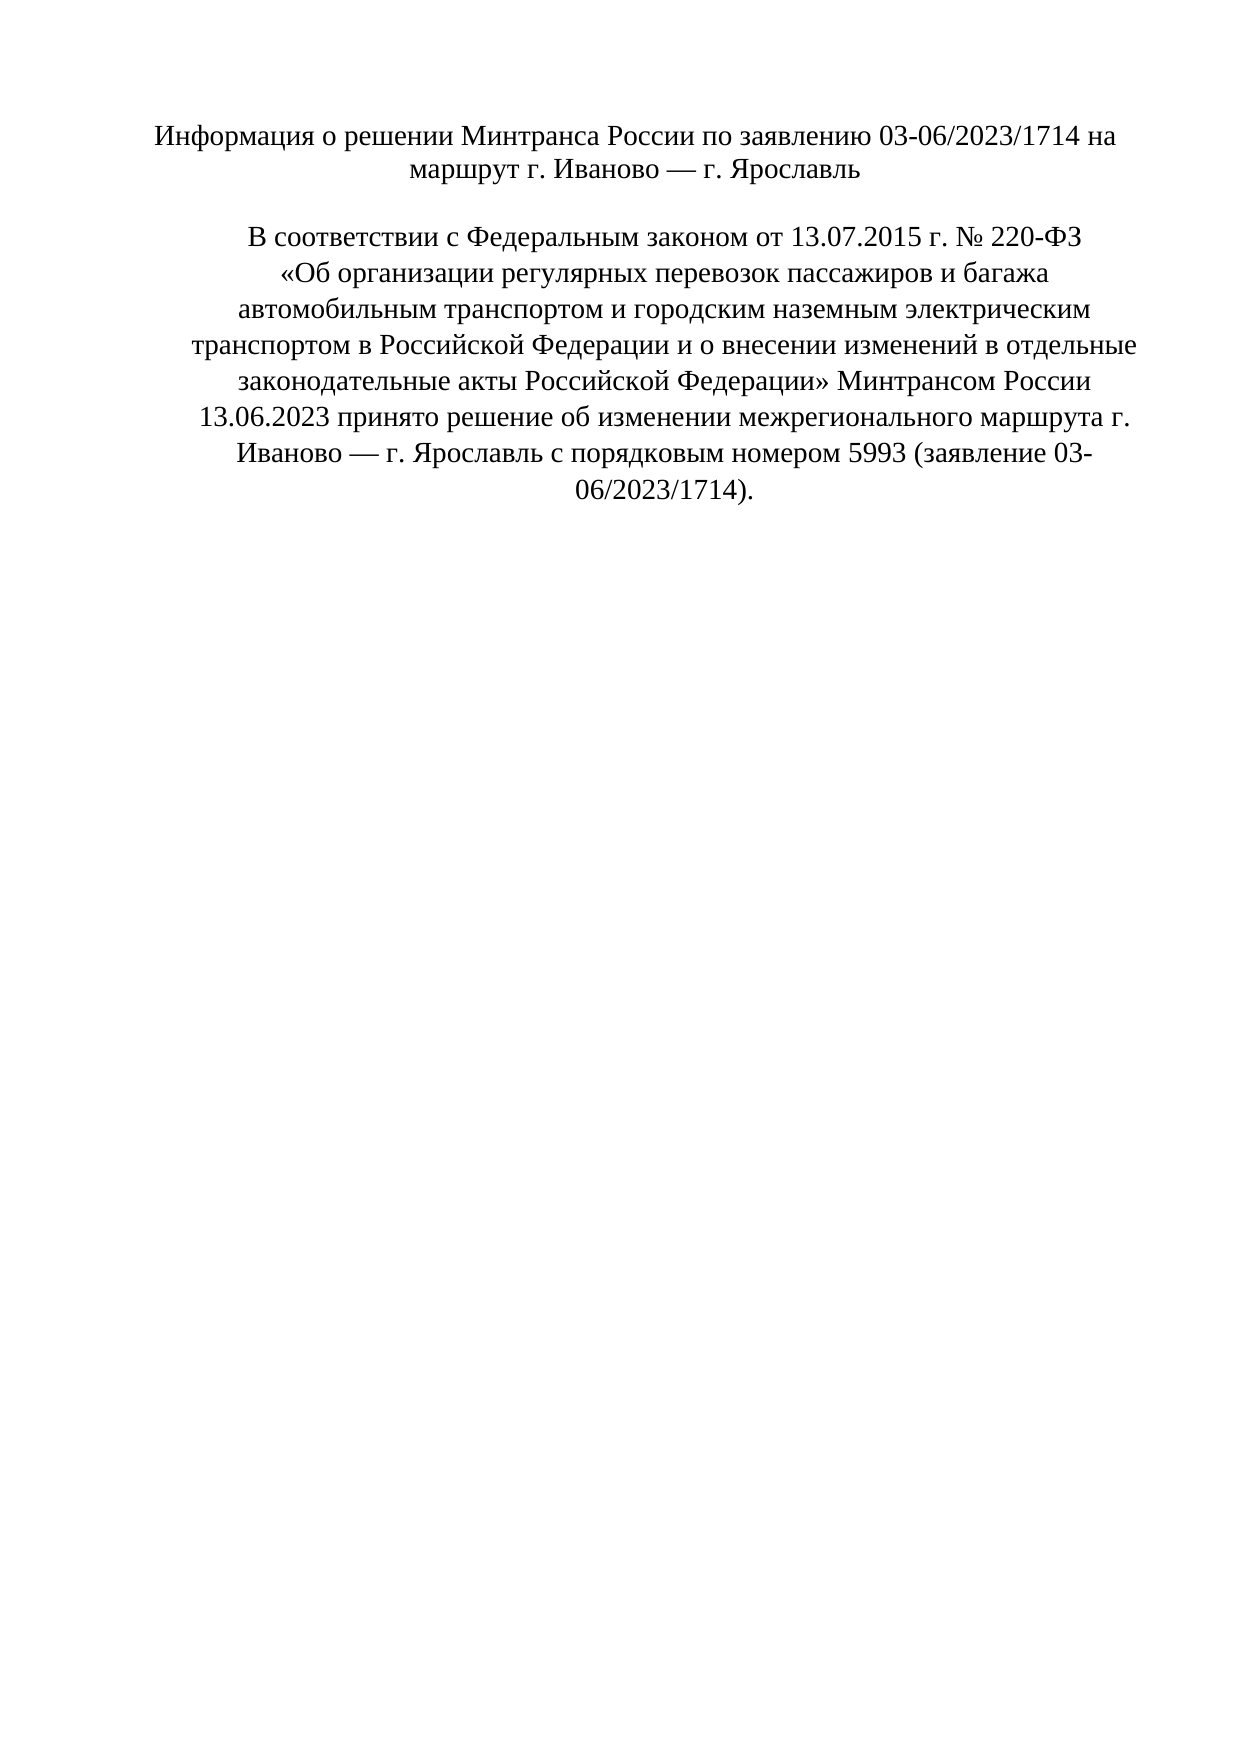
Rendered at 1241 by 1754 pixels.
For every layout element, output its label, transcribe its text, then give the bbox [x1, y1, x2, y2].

text В соответствии с Федеральным законом от 13.07.2015 г. № 220-ФЗ «Об организации регулярных перевозок пассажиров и багажа автомобильным транспортом и городским наземным электрическим транспортом в Российской Федерации и о внесении изменений в отдельные законодательные акты Российской Федерации» Минтрансом России 13.06.2023 принято решение об изменении межрегионального маршрута г. Иваново — г. Ярославль с порядковым номером 5993 (заявление 03-06/2023/1714). [177, 219, 1152, 505]
text Информация о решении Минтранса России по заявлению 03-06/2023/1714 на маршрут г. Иваново — г. Ярославль [118, 118, 1152, 185]
